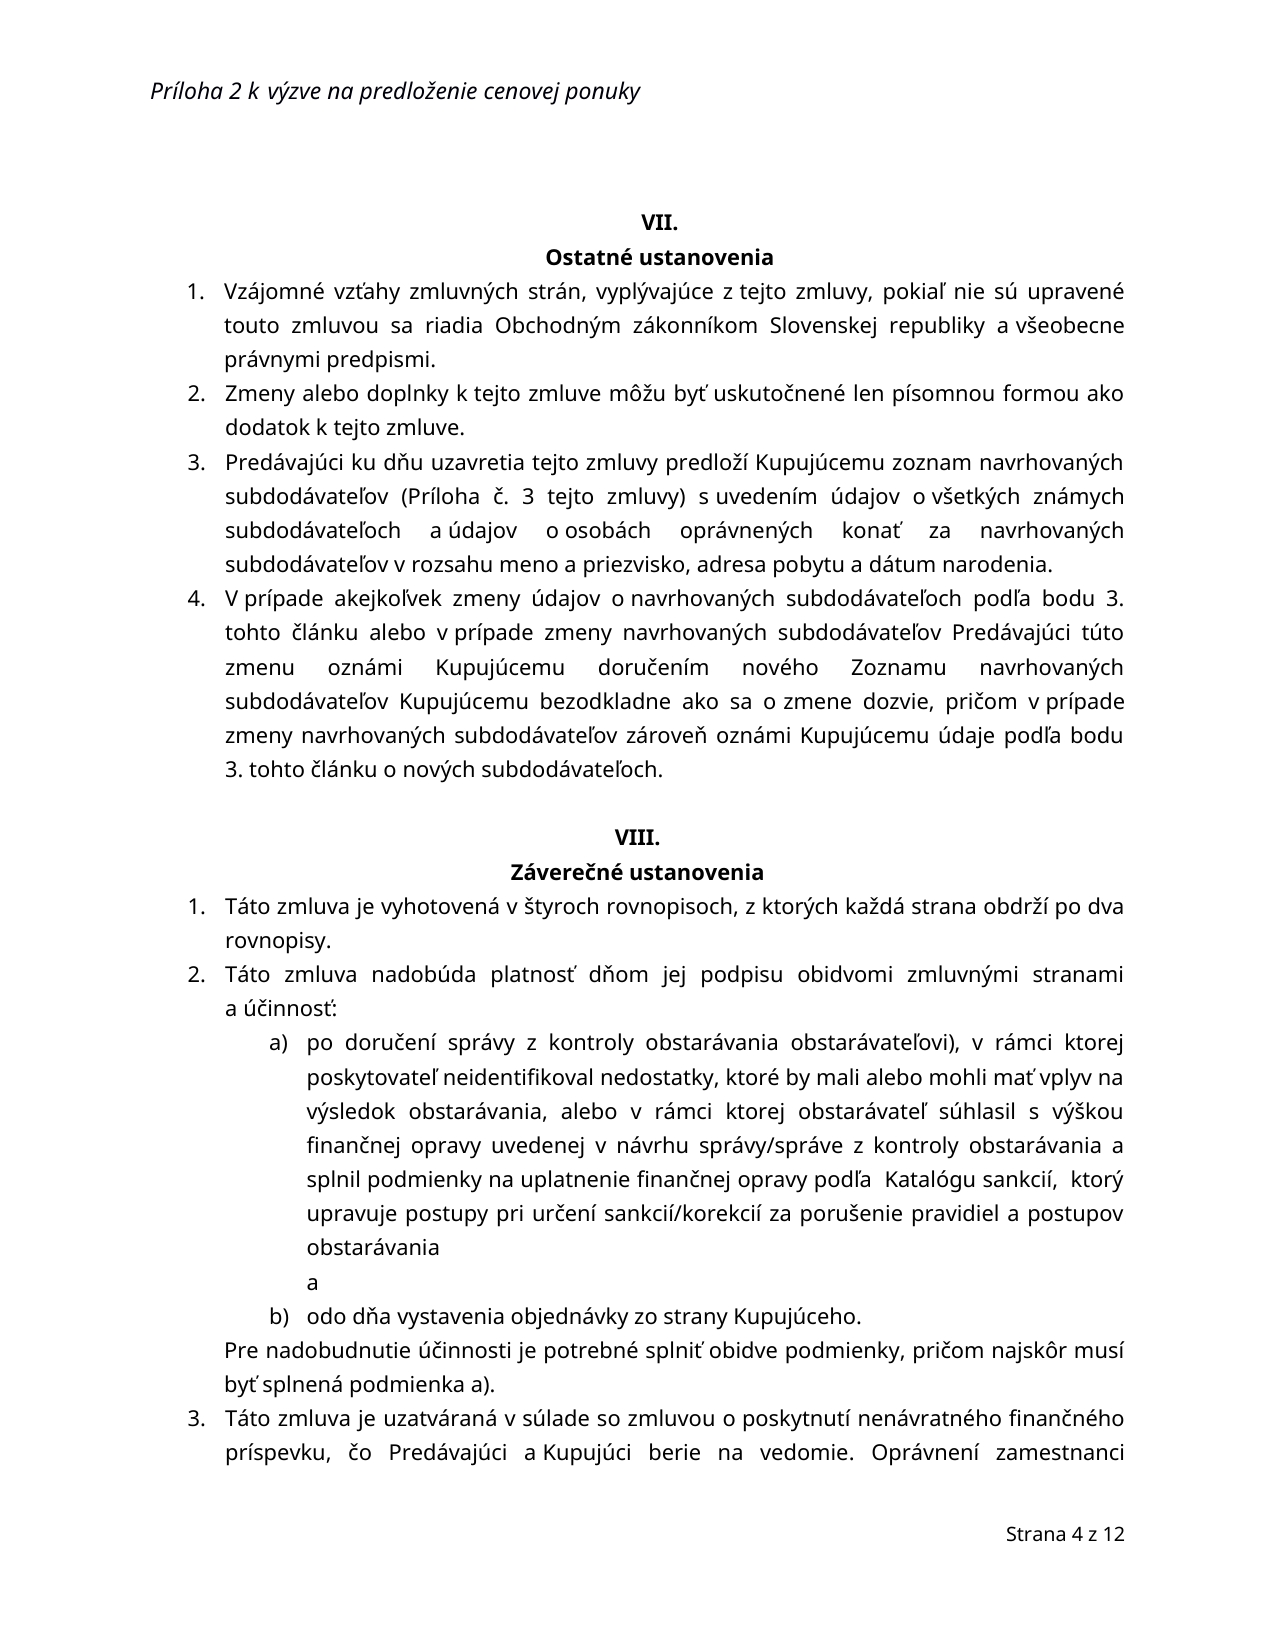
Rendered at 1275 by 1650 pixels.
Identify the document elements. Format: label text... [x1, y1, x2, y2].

list Táto zmluva je vyhotovená v štyroch rovnopisoch, z ktorých každá strana obdrží po dva rovnopisy. [187, 891, 1125, 954]
list a [306, 1266, 1125, 1296]
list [187, 1403, 1125, 1467]
list VII. Ostatné ustanovenia [194, 207, 1125, 271]
text VIII. Záverečné ustanovenia [150, 822, 1125, 886]
list Predávajúci ku dňu uzavretia tejto zmluvy predloží Kupujúcemu zoznam navrhovaných subdodávateľov (Príloha č. 3 tejto zmluvy) s uvedením údajov o všetkých známych subdodávateľoch a údajov o osobách oprávnených konať za navrhovaných subdodávateľov v rozsahu meno a priezvisko, adresa pobytu a dátum narodenia. [187, 446, 1125, 579]
list Vzájomné vzťahy zmluvných strán, vyplývajúce z tejto zmluvy, pokiaľ nie sú upravené touto zmluvou sa riadia Obchodným zákonníkom Slovenskej republiky a všeobecne právnymi predpismi. [186, 276, 1125, 374]
list po doručení správy z kontroly obstarávania obstarávateľovi), v rámci ktorej poskytovateľ neidentifikoval nedostatky, ktoré by mali alebo mohli mať vplyv na výsledok obstarávania, alebo v rámci ktorej obstarávateľ súhlasil s výškou finančnej opravy uvedenej v návrhu správy/správe z kontroly obstarávania a splnil podmienky na uplatnenie finančnej opravy podľa Katalógu sankcií, ktorý upravuje postupy pri určení sankcií/korekcií za porušenie pravidiel a postupov obstarávania [269, 1027, 1125, 1262]
list Táto zmluva nadobúda platnosť dňom jej podpisu obidvomi zmluvnými stranami a účinnosť: [187, 959, 1125, 1023]
list Zmeny alebo doplnky k tejto zmluve môžu byť uskutočnené len písomnou formou ako dodatok k tejto zmluve. [187, 378, 1125, 442]
list Pre nadobudnutie účinnosti je potrebné splniť obidve podmienky, pričom najskôr musí byť splnená podmienka a). [224, 1335, 1125, 1399]
list odo dňa vystavenia objednávky zo strany Kupujúceho. [269, 1301, 1125, 1330]
list V prípade akejkoľvek zmeny údajov o navrhovaných subdodávateľoch podľa bodu 3. tohto článku alebo v prípade zmeny navrhovaných subdodávateľov Predávajúci túto zmenu oznámi Kupujúcemu doručením nového Zoznamu navrhovaných subdodávateľov Kupujúcemu bezodkladne ako sa o zmene dozvie, pričom v prípade zmeny navrhovaných subdodávateľov zároveň oznámi Kupujúcemu údaje podľa bodu 3. tohto článku o nových subdodávateľoch. [187, 583, 1125, 784]
